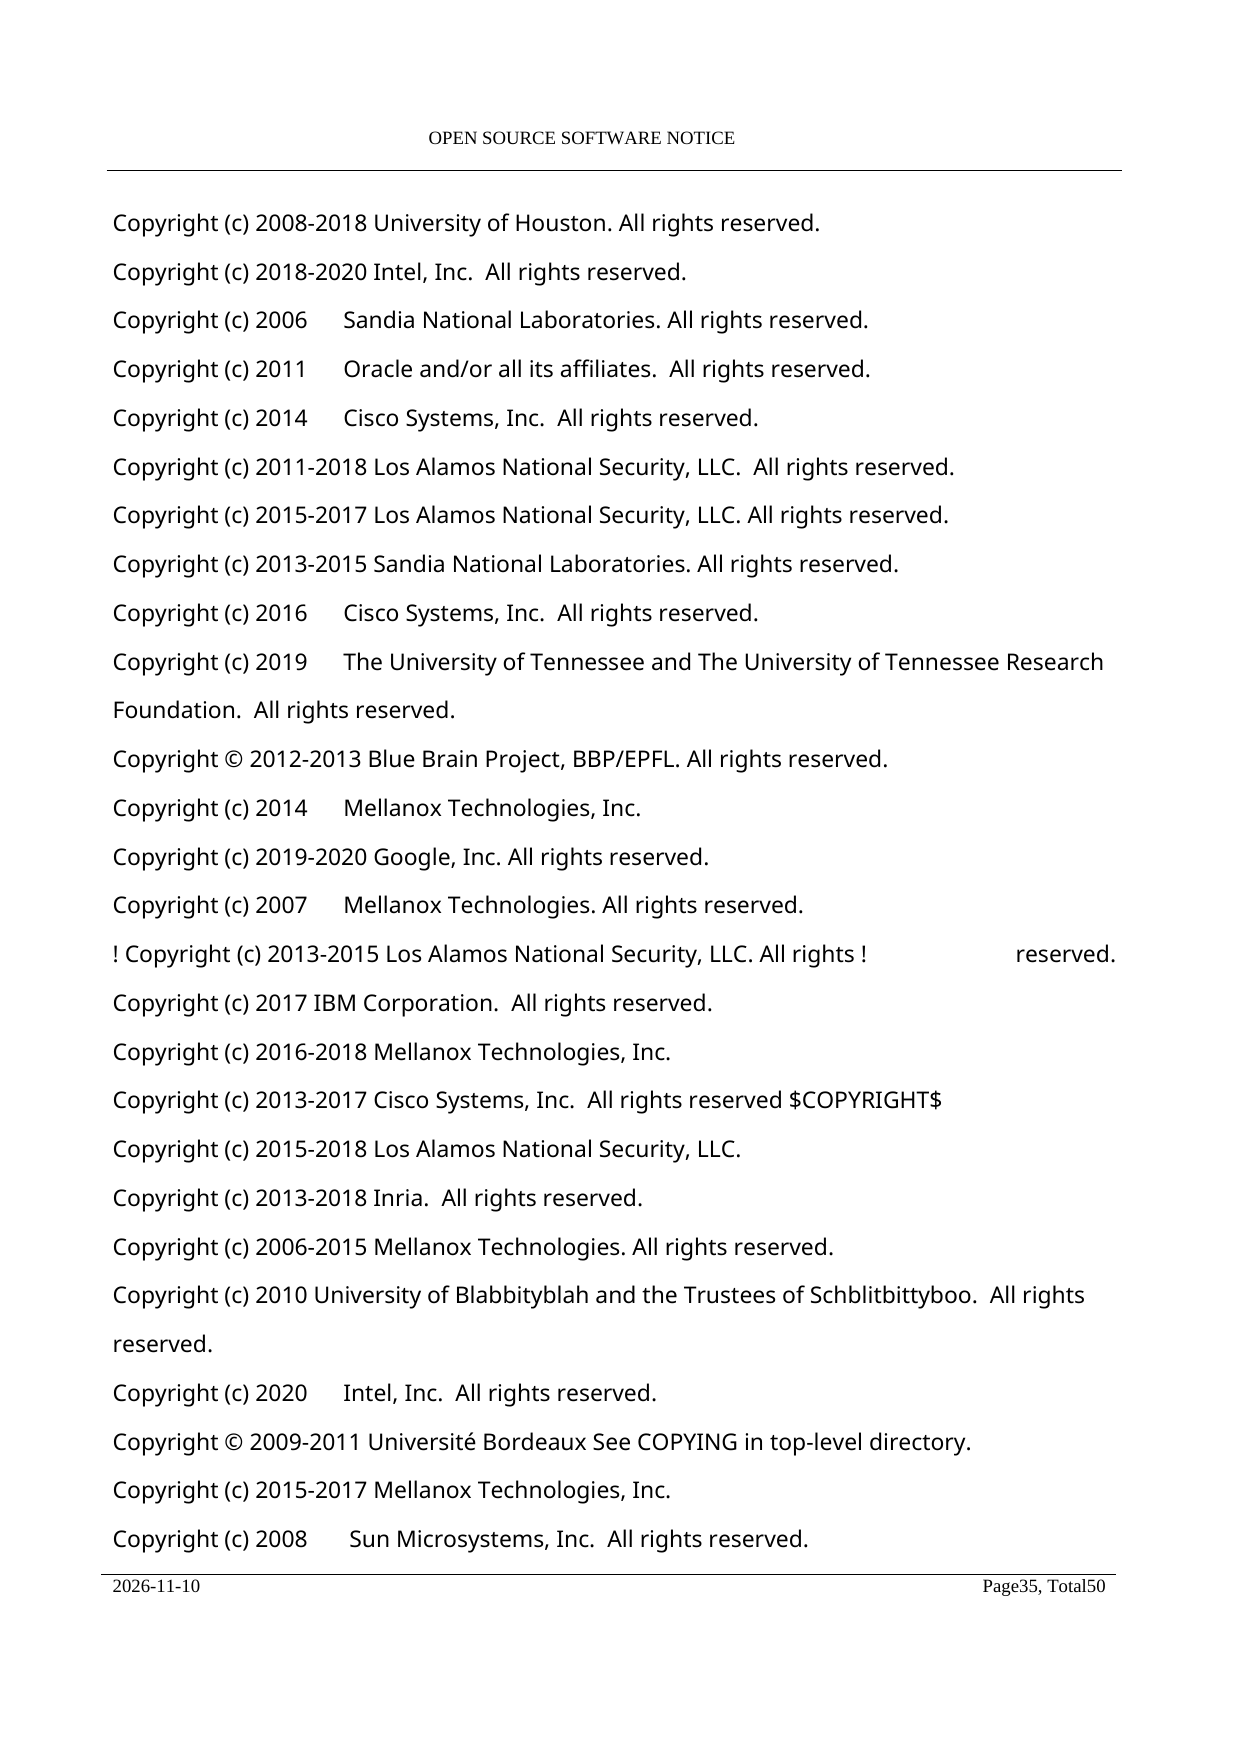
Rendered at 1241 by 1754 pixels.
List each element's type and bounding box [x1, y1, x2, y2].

text [112, 206, 1128, 1555]
